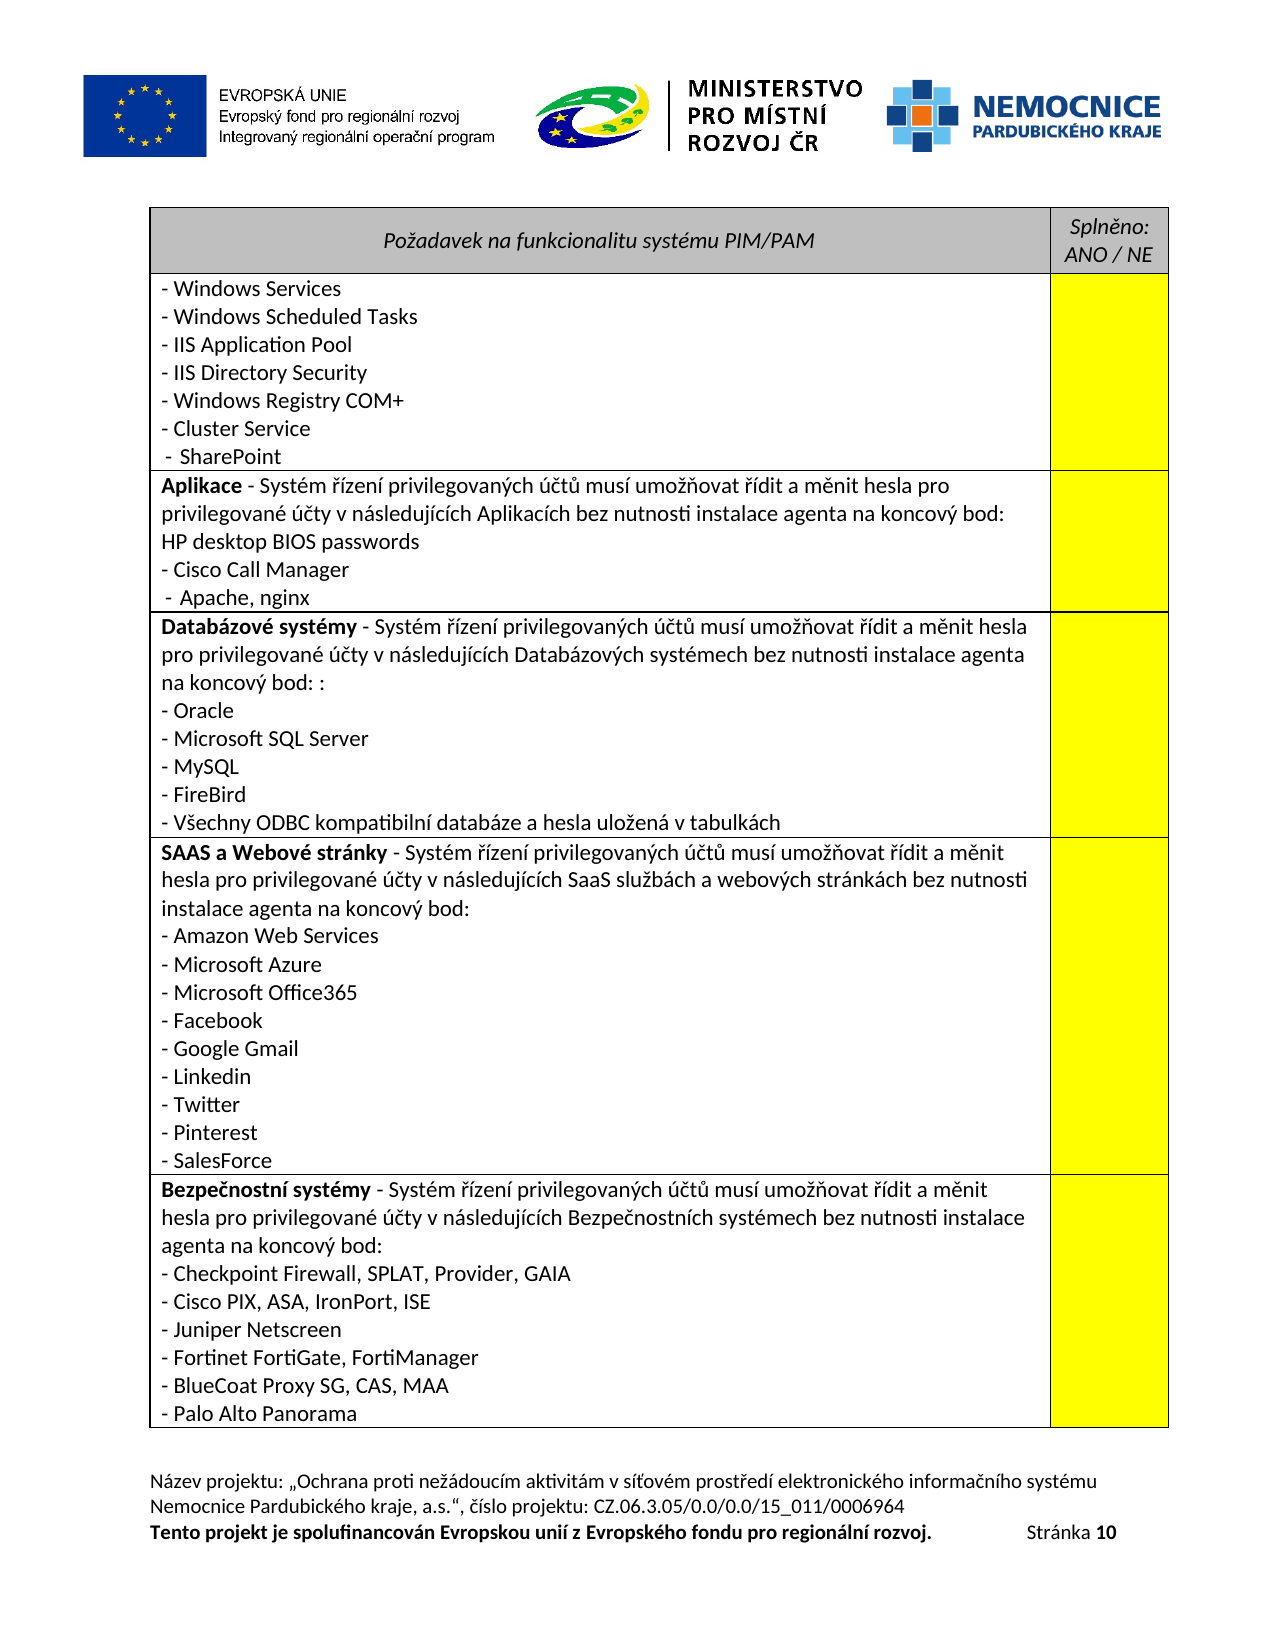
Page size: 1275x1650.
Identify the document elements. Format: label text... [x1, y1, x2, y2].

table_header Požadavek na funkcionalitu systému PIM/PAM [151, 208, 1050, 273]
table_cell [1051, 274, 1168, 470]
table_header Splněno: ANO / NE [1051, 208, 1168, 273]
table_cell [1051, 613, 1168, 837]
table_cell [1051, 471, 1168, 611]
table_cell Databázové systémy - Systém řízení privilegovaných účtů musí umožňovat řídit a měnit hesla pro privilegované účty v následujících Databázových systémech bez nutnosti instalace agenta na koncový bod: : - Oracle - Microsoft SQL Server - MySQL - FireBird - Všechny ODBC kompatibilní databáze a hesla uložená v tabulkách [151, 613, 1050, 837]
table_cell [1051, 838, 1168, 1174]
table_cell SAAS a Webové stránky - Systém řízení privilegovaných účtů musí umožňovat řídit a měnit hesla pro privilegované účty v následujících SaaS službách a webových stránkách bez nutnosti instalace agenta na koncový bod: - Amazon Web Services - Microsoft Azure - Microsoft Office365 - Facebook - Google Gmail - Linkedin - Twitter - Pinterest - SalesForce [151, 838, 1050, 1174]
picture [56, 46, 1161, 184]
table_cell [1051, 1175, 1168, 1427]
table_cell Aplikace - Systém řízení privilegovaných účtů musí umožňovat řídit a měnit hesla pro privilegované účty v následujících Aplikacích bez nutnosti instalace agenta na koncový bod: HP desktop BIOS passwords - Cisco Call Manager Apache, nginx [151, 471, 1050, 611]
